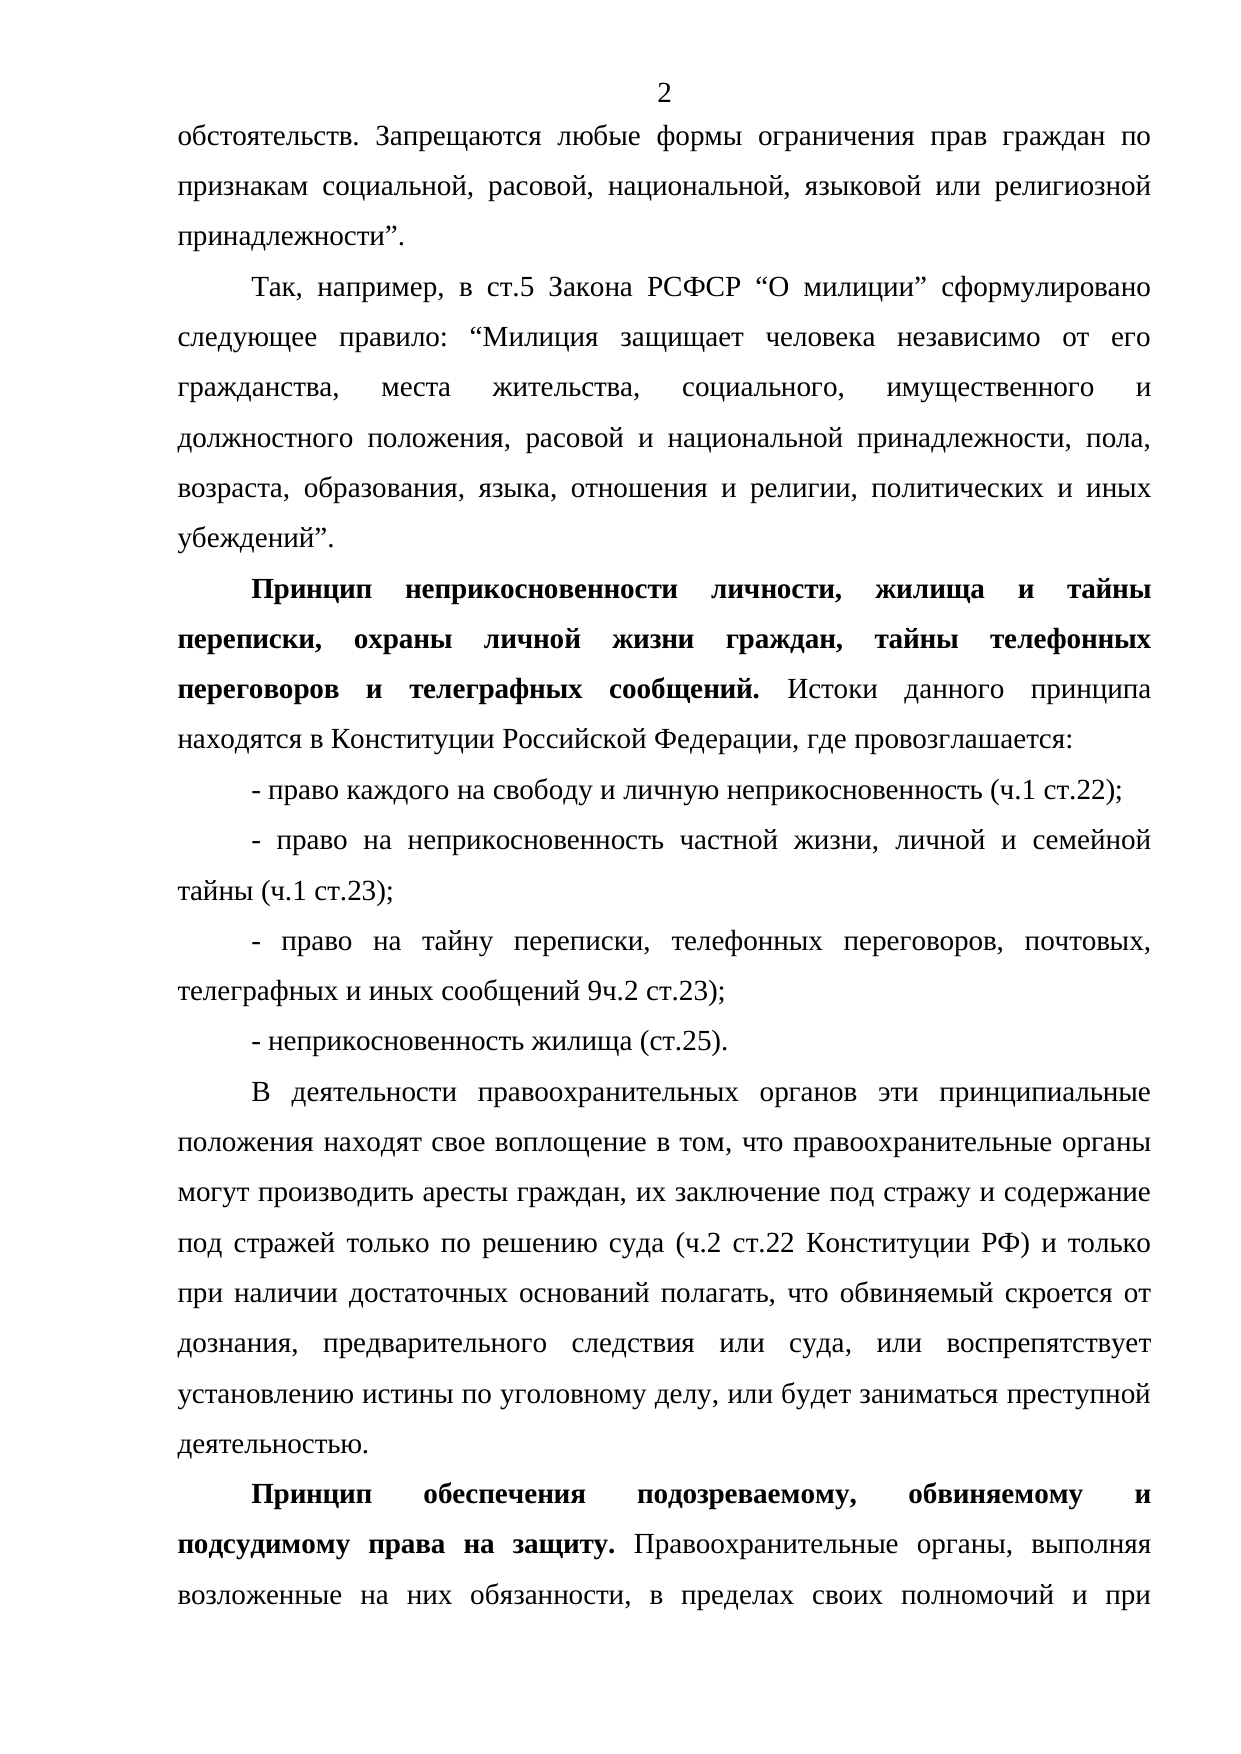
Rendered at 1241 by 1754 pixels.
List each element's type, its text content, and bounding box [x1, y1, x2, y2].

text - право на неприкосновенность частной жизни, личной и семейной тайны (ч.1 ст.23); [177, 822, 1152, 906]
text - неприкосновенность жилища (ст.25). [177, 1024, 1152, 1057]
text Принцип неприкосновенности личности, жилища и тайны переписки, охраны личной жизни граждан, тайны телефонных переговоров и телеграфных сообщений. Истоки данного принципа находятся в Конституции Российской Федерации, где провозглашается: [177, 571, 1152, 755]
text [177, 1477, 1152, 1611]
text - право каждого на свободу и личную неприкосновенность (ч.1 ст.22); [177, 772, 1152, 806]
text Так, например, в ст.5 Закона РСФСР “О милиции” сформулировано следующее правило: “Милиция защищает человека независимо от его гражданства, места жительства, социального, имущественного и должностного положения, расовой и национальной принадлежности, пола, возраста, образования, языка, отношения и религии, политических и иных убеждений”. [177, 269, 1152, 554]
text - право на тайну переписки, телефонных переговоров, почтовых, телеграфных и иных сообщений 9ч.2 ст.23); [177, 923, 1152, 1007]
text В деятельности правоохранительных органов эти принципиальные положения находят свое воплощение в том, что правоохранительные органы могут производить аресты граждан, их заключение под стражу и содержание под стражей только по решению суда (ч.2 ст.22 Конституции РФ) и только при наличии достаточных оснований полагать, что обвиняемый скроется от дознания, предварительного следствия или суда, или воспрепятствует установлению истины по уголовному делу, или будет заниматься преступной деятельностью. [177, 1074, 1152, 1460]
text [177, 118, 1152, 252]
